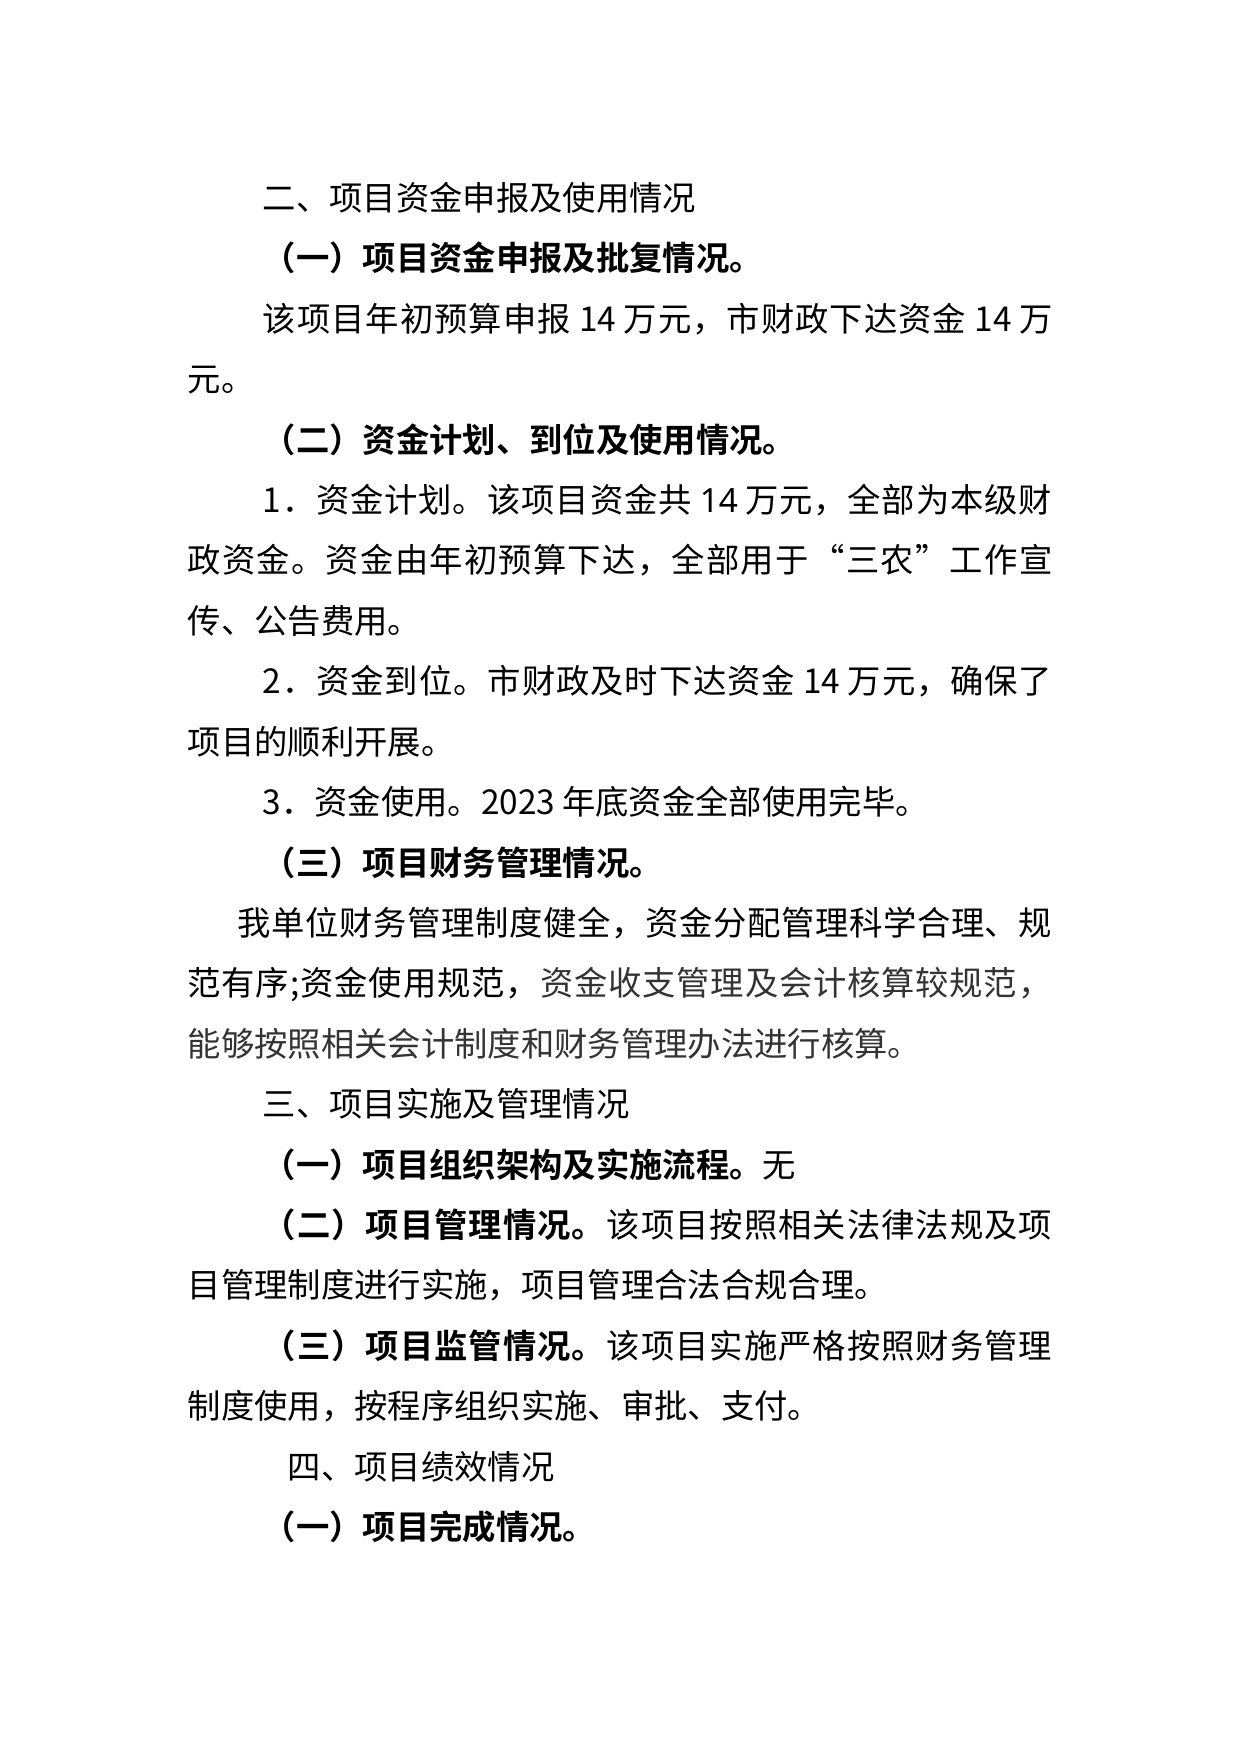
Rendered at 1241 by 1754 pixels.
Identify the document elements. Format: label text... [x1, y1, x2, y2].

text 我单位财务管理制度健全，资金分配管理科学合理、规范有序;资金使用规范，资金收支管理及会计核算较规范，能够按照相关会计制度和财务管理办法进行核算。 [187, 887, 1053, 1068]
text 1．资金计划。该项目资金共14万元，全部为本级财政资金。资金由年初预算下达，全部用于“三农”工作宣传、公告费用。 [187, 464, 1053, 645]
text 三、项目实施及管理情况 [187, 1068, 1053, 1129]
text （一）项目资金申报及批复情况。 [187, 222, 1053, 283]
text （二）项目管理情况。该项目按照相关法律法规及项目管理制度进行实施，项目管理合法合规合理。 [187, 1189, 1053, 1310]
text （二）资金计划、到位及使用情况。 [187, 404, 1053, 464]
text 该项目年初预算申报14万元，市财政下达资金14万元。 [187, 283, 1053, 404]
text 3．资金使用。2023年底资金全部使用完毕。 [187, 766, 1053, 827]
text 2．资金到位。市财政及时下达资金14万元，确保了项目的顺利开展。 [187, 645, 1053, 766]
text 四、项目绩效情况 [187, 1431, 1053, 1491]
text （三）项目监管情况。该项目实施严格按照财务管理制度使用，按程序组织实施、审批、支付。 [187, 1310, 1053, 1431]
text 二、项目资金申报及使用情况 [187, 162, 1053, 222]
text （一）项目组织架构及实施流程。无 [187, 1129, 1053, 1189]
text （一）项目完成情况。 [187, 1491, 1053, 1552]
text （三）项目财务管理情况。 [187, 827, 1053, 887]
